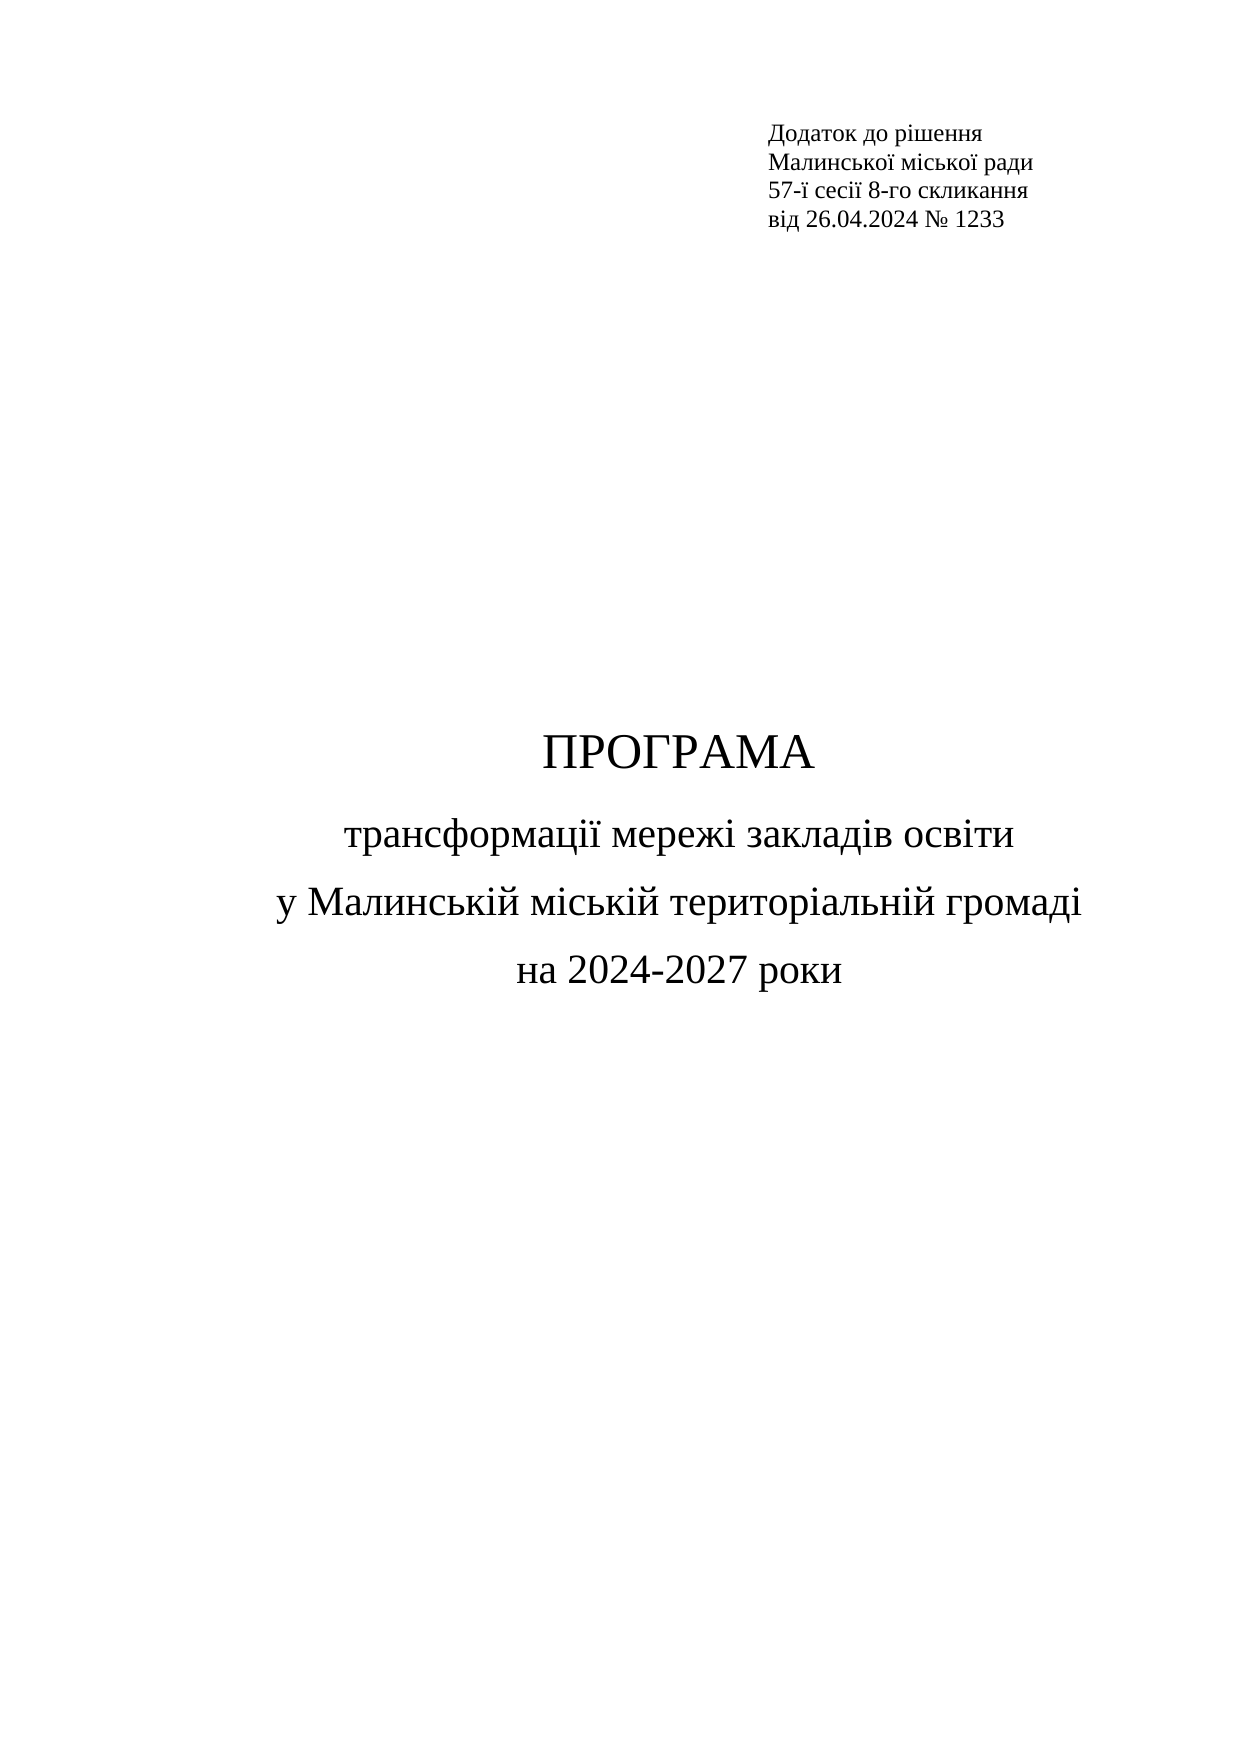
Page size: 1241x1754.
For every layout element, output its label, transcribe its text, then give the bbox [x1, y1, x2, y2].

text Додаток до рішення [768, 118, 1190, 147]
text трансформації мережі закладів освіти [177, 808, 1181, 856]
text у Малинській міській територіальній громаді [177, 876, 1181, 924]
text ПРОГРАМА [177, 722, 1181, 779]
text 57-ї сесії 8-го скликання [768, 176, 1190, 204]
text від 26.04.2024 № 1233 [768, 204, 1190, 233]
text Малинської міської ради [768, 147, 1190, 176]
text на 2024-2027 роки [177, 945, 1181, 993]
